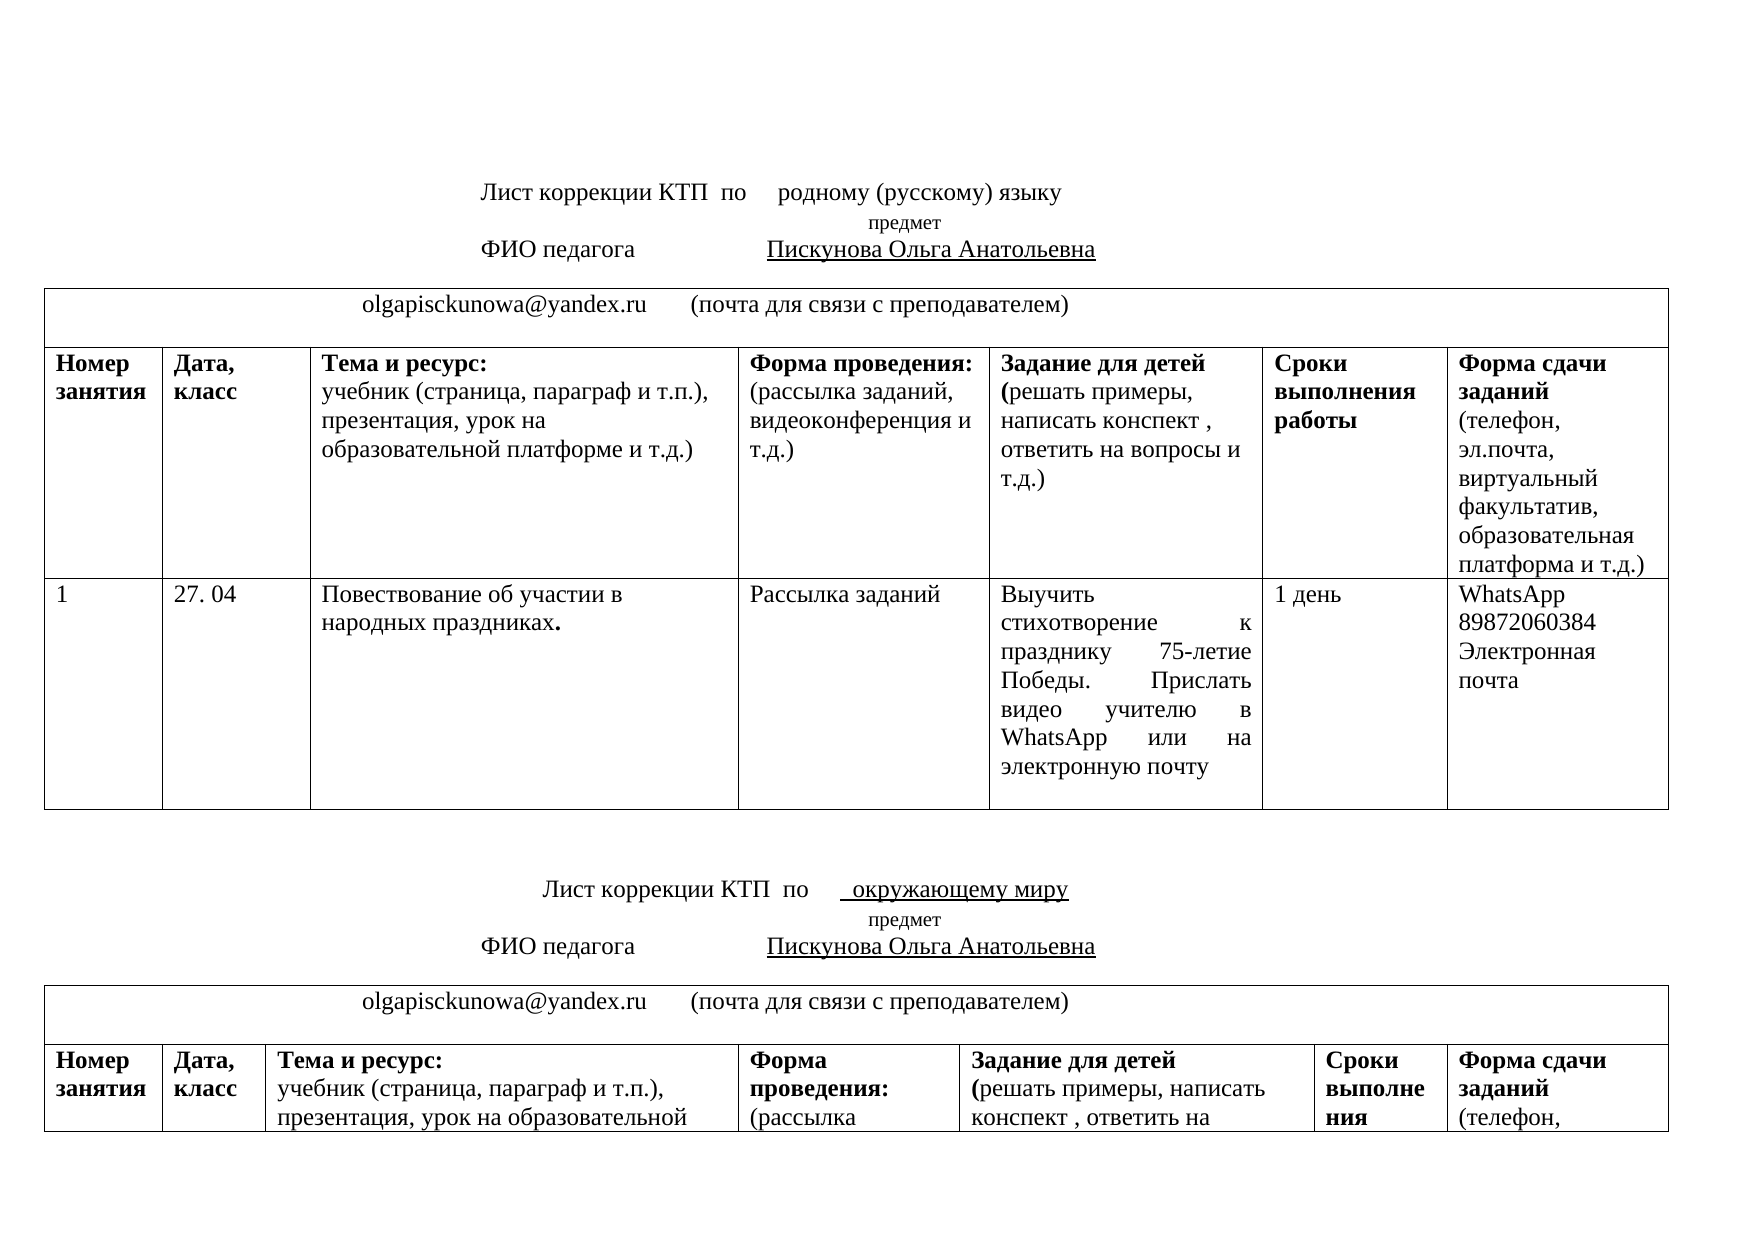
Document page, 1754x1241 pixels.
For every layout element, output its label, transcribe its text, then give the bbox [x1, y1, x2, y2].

table_cell Рассылка заданий [739, 579, 989, 809]
table_cell Номер занятия [45, 348, 162, 578]
table_header olgapisckunowa@yandex.ru (почта для связи с преподавателем) [45, 289, 1668, 347]
table_cell Выучить стихотворение к празднику 75-летие Победы. Прислать видео учителю в WhatsApp или на электронную почту [990, 579, 1262, 809]
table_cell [739, 1045, 959, 1131]
table_header olgapisckunowa@yandex.ru (почта для связи с преподавателем) [45, 986, 1668, 1044]
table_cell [960, 1045, 1314, 1131]
table_cell Задание для детей (решать примеры, написать конспект , ответить на вопросы и т.д.) [990, 348, 1262, 578]
table_cell Повествование об участии в народных праздниках. [311, 579, 738, 809]
table_cell Сроки выполнения работы [1263, 348, 1447, 578]
table_cell Тема и ресурс: учебник (страница, параграф и т.п.), презентация, урок на образовательной платформе и т.д.) [311, 348, 738, 578]
table_cell 1 [45, 579, 162, 809]
table_cell 27. 04 [163, 579, 310, 809]
table_cell Форма сдачи заданий (телефон, эл.почта, виртуальный факультатив, образовательная платформа и т.д.) [1448, 348, 1668, 578]
table_cell Дата, класс [163, 348, 310, 578]
table_cell 1 день [1263, 579, 1447, 809]
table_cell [266, 1045, 738, 1131]
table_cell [1448, 1045, 1668, 1131]
text Лист коррекции КТП по родному (русскому) языку [118, 177, 1636, 206]
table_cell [1315, 1045, 1447, 1131]
text ФИО педагога Пискунова Ольга Анатольевна [118, 234, 1636, 263]
text ФИО педагога Пискунова Ольга Анатольевна [118, 931, 1636, 960]
text Лист коррекции КТП по окружающему миру [118, 874, 1636, 903]
table_cell Дата, класс [163, 1045, 265, 1131]
table_cell WhatsApp 89872060384 Электронная почта [1448, 579, 1668, 809]
table_cell Форма проведения: (рассылка заданий, видеоконференция и т.д.) [739, 348, 989, 578]
text предмет [118, 210, 1636, 234]
text предмет [118, 907, 1636, 931]
table_cell Номер занятия [45, 1045, 162, 1131]
